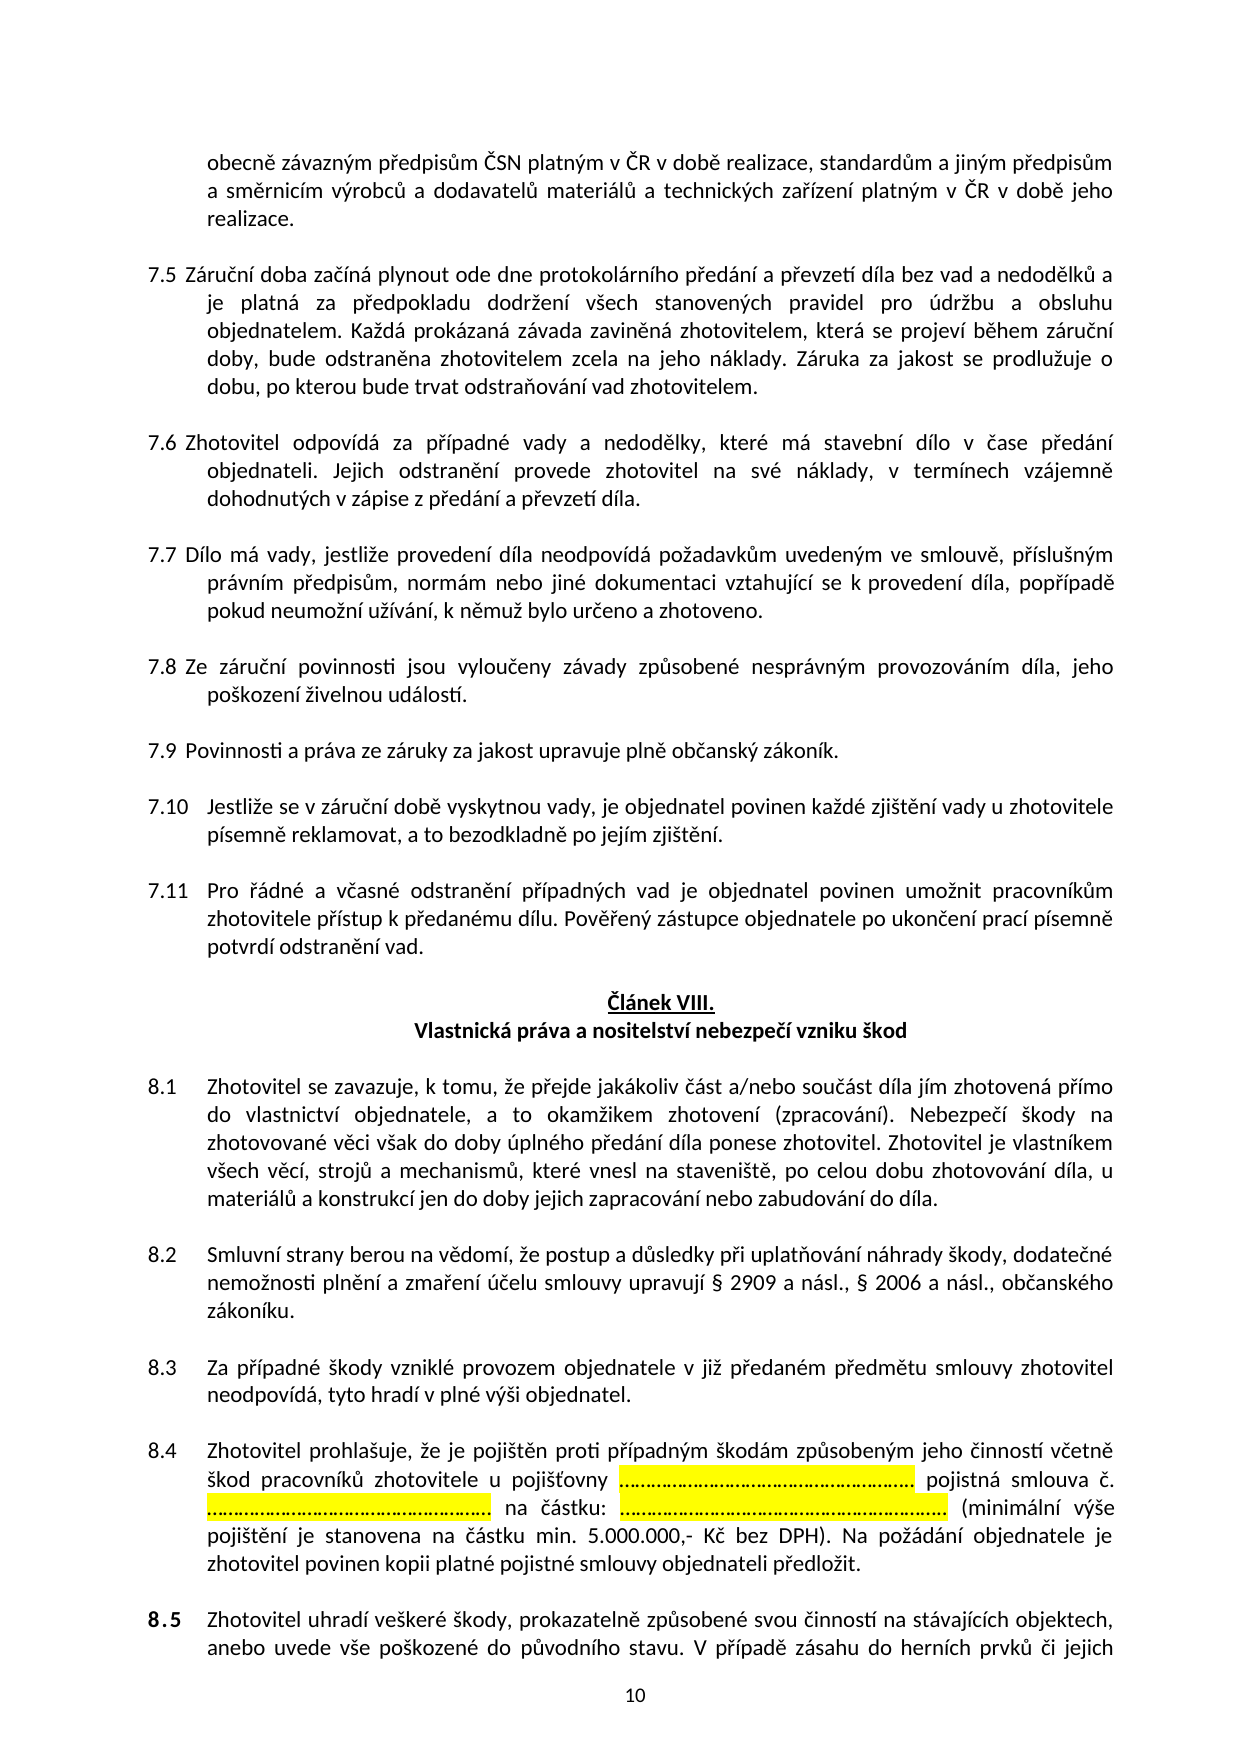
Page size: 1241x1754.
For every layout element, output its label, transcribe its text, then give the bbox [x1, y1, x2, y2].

list Dílo má vady, jestliže provedení díla neodpovídá požadavkům uvedeným ve smlouvě, příslušným právním předpisům, normám nebo jiné dokumentaci vztahující se k provedení díla, popřípadě pokud neumožní užívání, k němuž bylo určeno a zhotoveno. [148, 540, 1115, 624]
list Jestliže se v záruční době vyskytnou vady, je objednatel povinen každé zjištění vady u zhotovitele písemně reklamovat, a to bezodkladně po jejím zjištění. [148, 792, 1115, 848]
list Za případné škody vzniklé provozem objednatele v již předaném předmětu smlouvy zhotovitel neodpovídá, tyto hradí v plné výši objednatel. [148, 1353, 1115, 1409]
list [148, 148, 1115, 232]
list Ze záruční povinnosti jsou vyloučeny závady způsobené nesprávným provozováním díla, jeho poškození živelnou událostí. [148, 652, 1115, 708]
text Článek VIII. [207, 988, 1115, 1016]
list Povinnosti a práva ze záruky za jakost upravuje plně občanský zákoník. [148, 736, 1115, 764]
list Zhotovitel odpovídá za případné vady a nedodělky, které má stavební dílo v čase předání objednateli. Jejich odstranění provede zhotovitel na své náklady, v termínech vzájemně dohodnutých v zápise z předání a převzetí díla. [148, 428, 1115, 512]
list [148, 1605, 1115, 1661]
list Pro řádné a včasné odstranění případných vad je objednatel povinen umožnit pracovníkům zhotovitele přístup k předanému dílu. Pověřený zástupce objednatele po ukončení prací písemně potvrdí odstranění vad. [148, 876, 1115, 960]
list Smluvní strany berou na vědomí, že postup a důsledky při uplatňování náhrady škody, dodatečné nemožnosti plnění a zmaření účelu smlouvy upravují § 2909 a násl., § 2006 a násl., občanského zákoníku. [148, 1241, 1115, 1324]
list Zhotovitel prohlašuje, že je pojištěn proti případným škodám způsobeným jeho činností včetně škod pracovníků zhotovitele u pojišťovny ……………………………………………….. pojistná smlouva č. ……………………………………………… na částku: …………………………………………………….. (minimální výše pojištění je stanovena na částku min. 5.000.000,- Kč bez DPH). Na požádání objednatele je zhotovitel povinen kopii platné pojistné smlouvy objednateli předložit. [148, 1437, 1115, 1577]
list Zhotovitel se zavazuje, k tomu, že přejde jakákoliv část a/nebo součást díla jím zhotovená přímo do vlastnictví objednatele, a to okamžikem zhotovení (zpracování). Nebezpečí škody na zhotovované věci však do doby úplného předání díla ponese zhotovitel. Zhotovitel je vlastníkem všech věcí, strojů a mechanismů, které vnesl na staveniště, po celou dobu zhotovování díla, u materiálů a konstrukcí jen do doby jejich zapracování nebo zabudování do díla. [148, 1072, 1115, 1212]
list Záruční doba začíná plynout ode dne protokolárního předání a převzetí díla bez vad a nedodělků a je platná za předpokladu dodržení všech stanovených pravidel pro údržbu a obsluhu objednatelem. Každá prokázaná závada zaviněná zhotovitelem, která se projeví během záruční doby, bude odstraněna zhotovitelem zcela na jeho náklady. Záruka za jakost se prodlužuje o dobu, po kterou bude trvat odstraňování vad zhotovitelem. [148, 260, 1115, 400]
text Vlastnická práva a nositelství nebezpečí vzniku škod [207, 1016, 1115, 1044]
